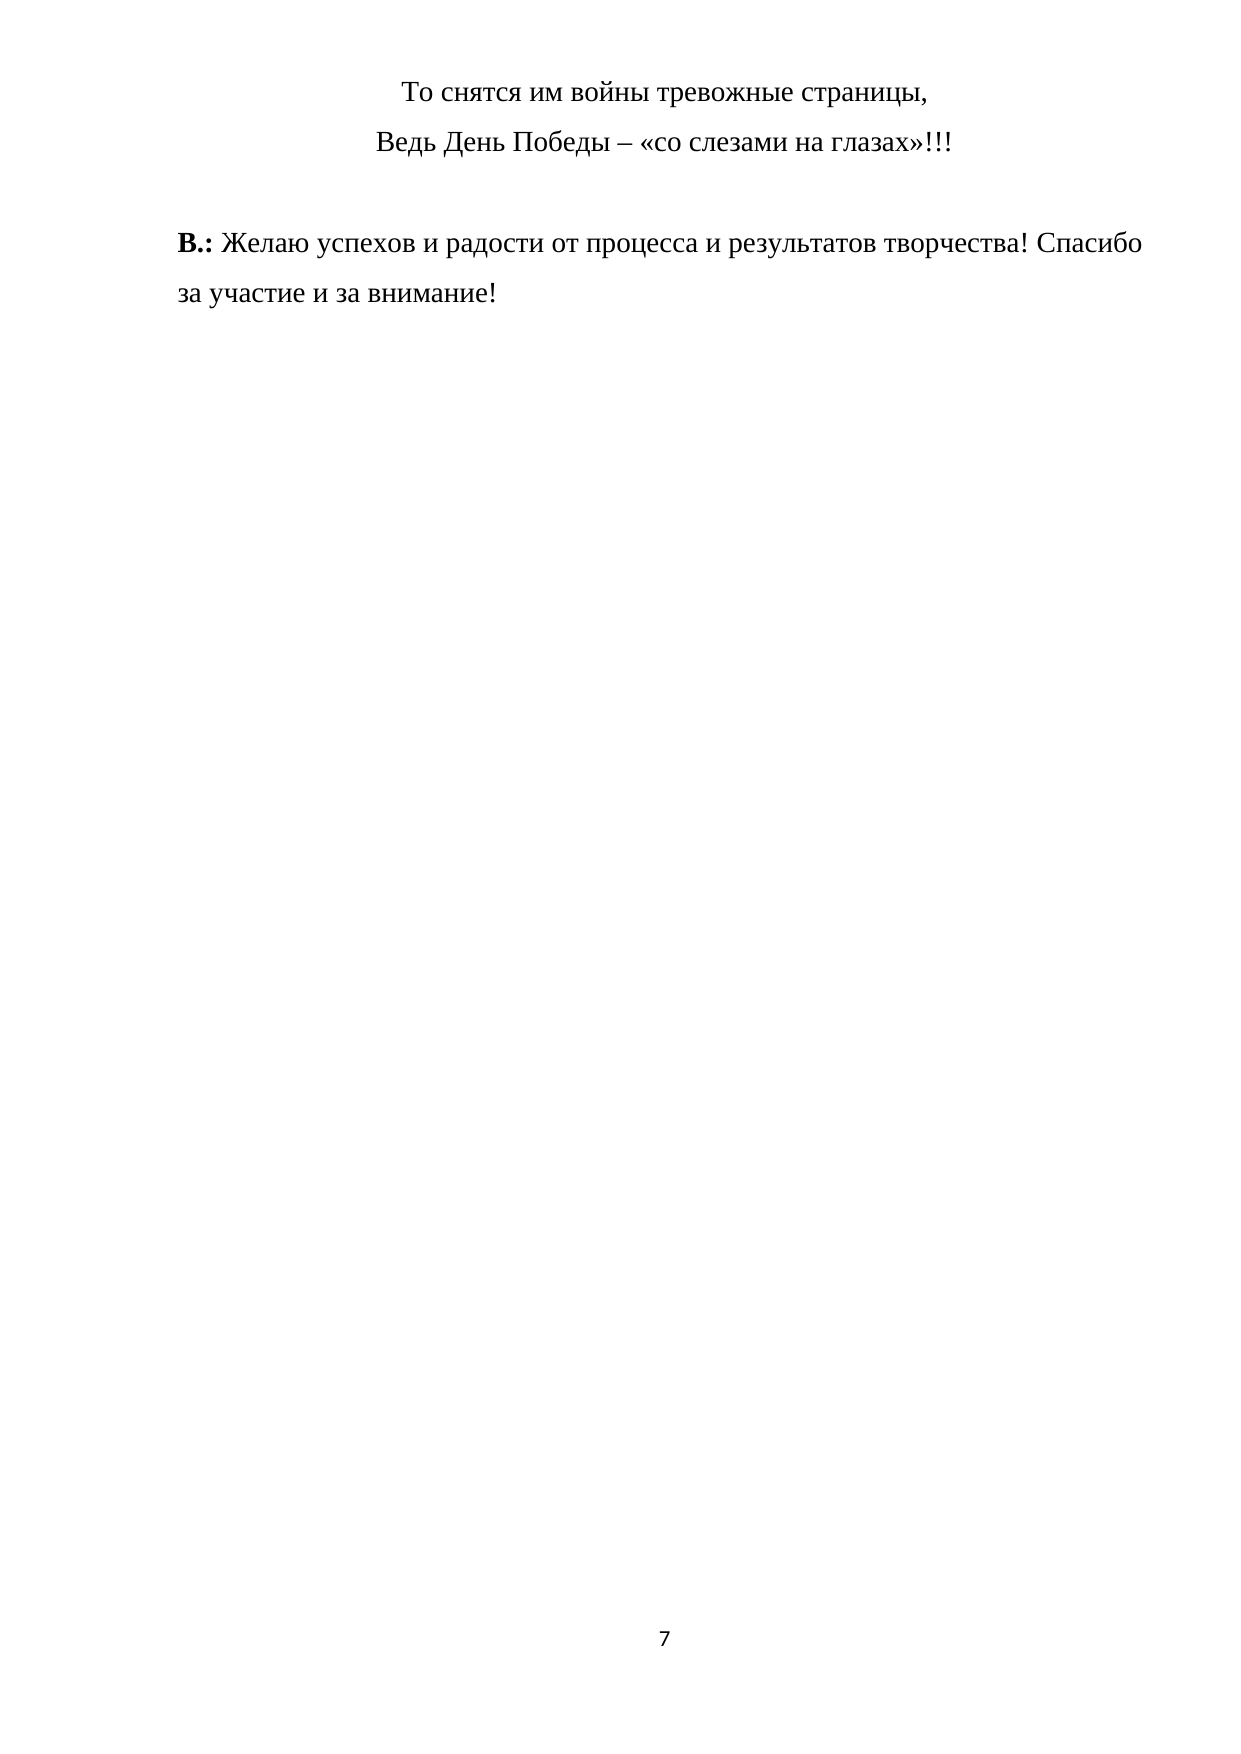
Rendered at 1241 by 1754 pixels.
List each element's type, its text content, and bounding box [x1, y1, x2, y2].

text В.: Желаю успехов и радости от процесса и результатов творчества! Спасибо за участие и за внимание! [177, 225, 1152, 309]
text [177, 74, 1152, 158]
